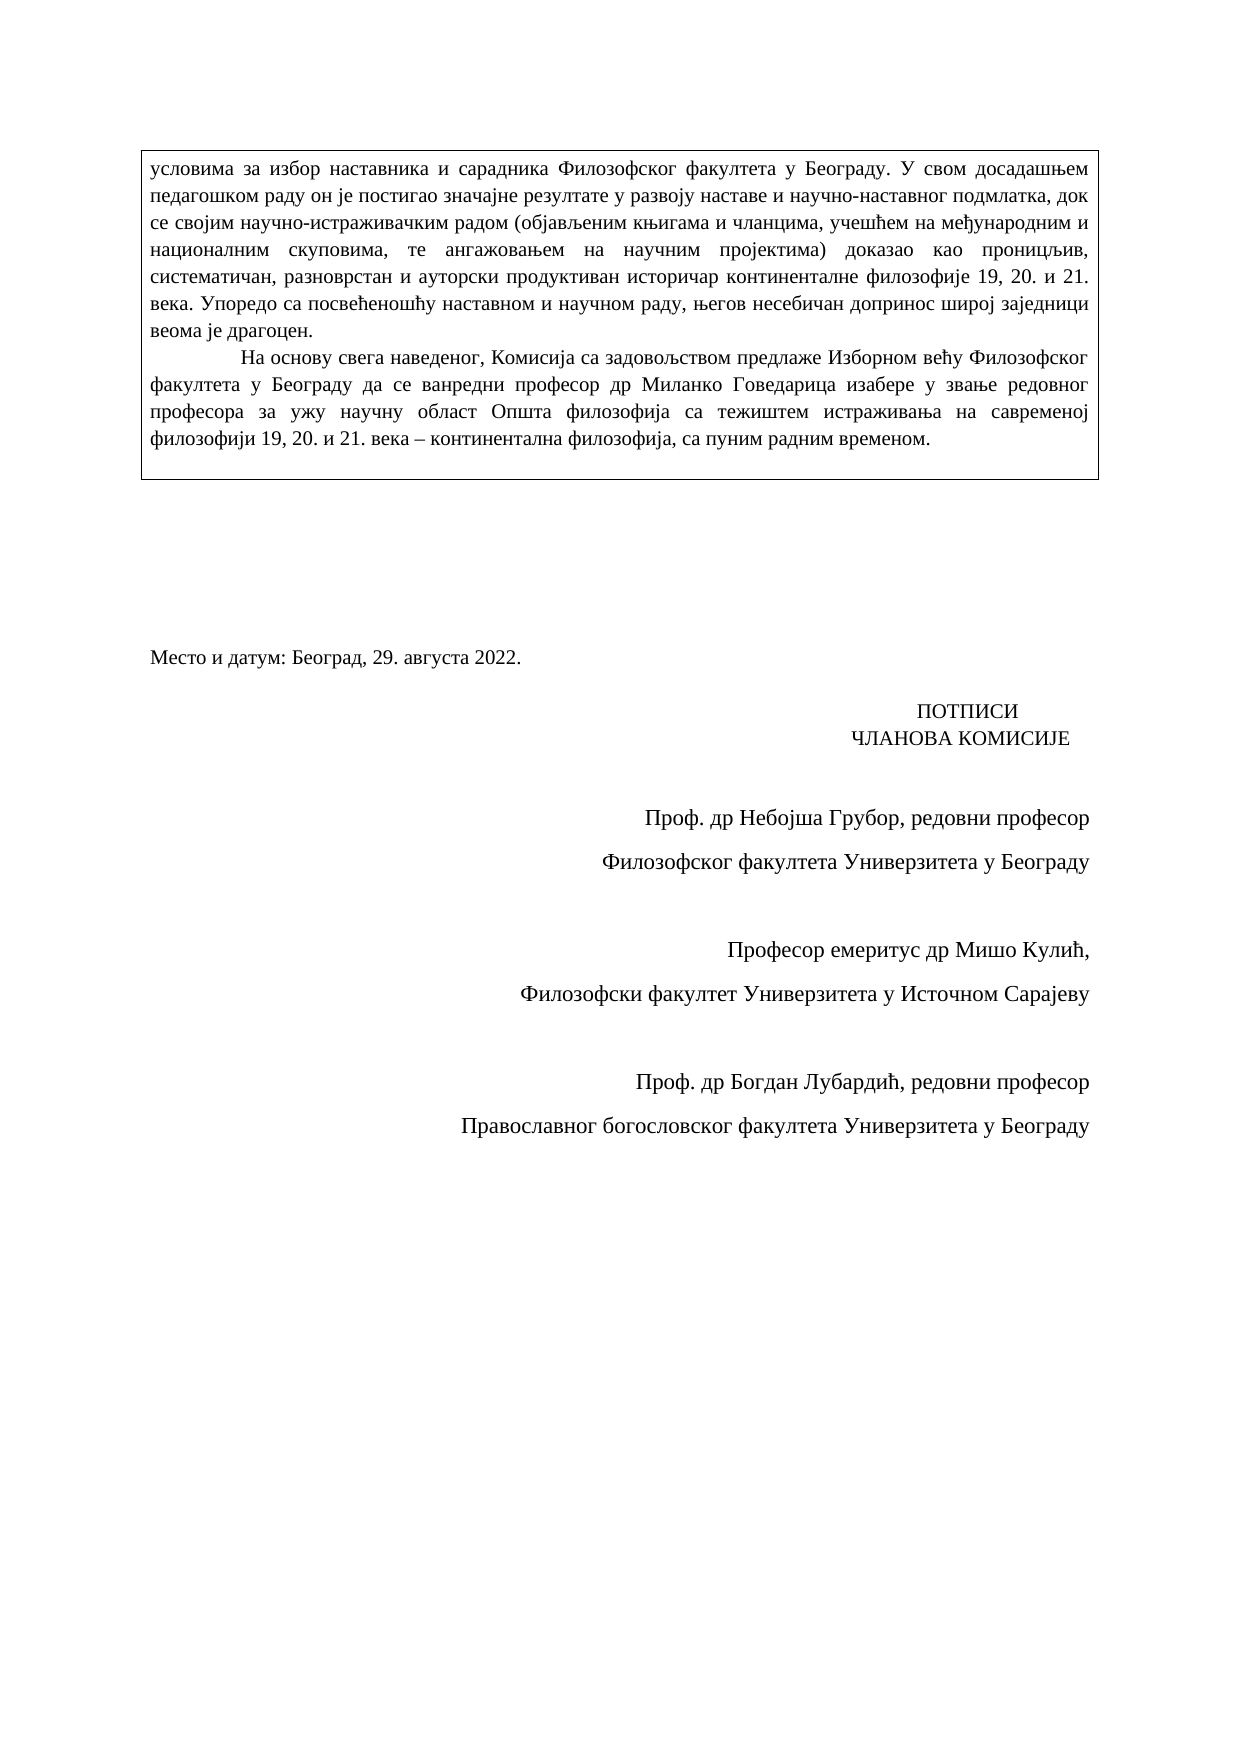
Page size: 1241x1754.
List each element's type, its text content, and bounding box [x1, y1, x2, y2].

text Проф. др Небојша Грубор, редовни професор [150, 804, 1090, 831]
text ЧЛАНОВА КОМИСИЈЕ [150, 723, 1090, 750]
text Место и датум: Београд, 29. августа 2022. [150, 642, 1090, 669]
text Филозофски факултет Универзитета у Источном Сарајеву [150, 979, 1090, 1006]
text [142, 151, 1098, 342]
text Филозофског факултета Универзитета у Београду [150, 847, 1090, 874]
text ПОТПИСИ [150, 696, 1090, 723]
text На основу свега наведеног, Комисија са задовољством предлаже Изборном већу Филозофског факултета у Београду да се ванредни професор др Миланко Говедарица изабере у звање редовног професора за ужу научну област Општа филозофија са тежиштем истраживања на савременој филозофији 19, 20. и 21. века – континентална филозофија, са пуним радним временом. [150, 342, 1090, 450]
text Православног богословског факултета Универзитета у Београду [150, 1111, 1090, 1138]
text Проф. др Богдан Лубардић, редовни професор [150, 1068, 1090, 1095]
text Професор емеритус др Мишо Кулић, [150, 936, 1090, 963]
